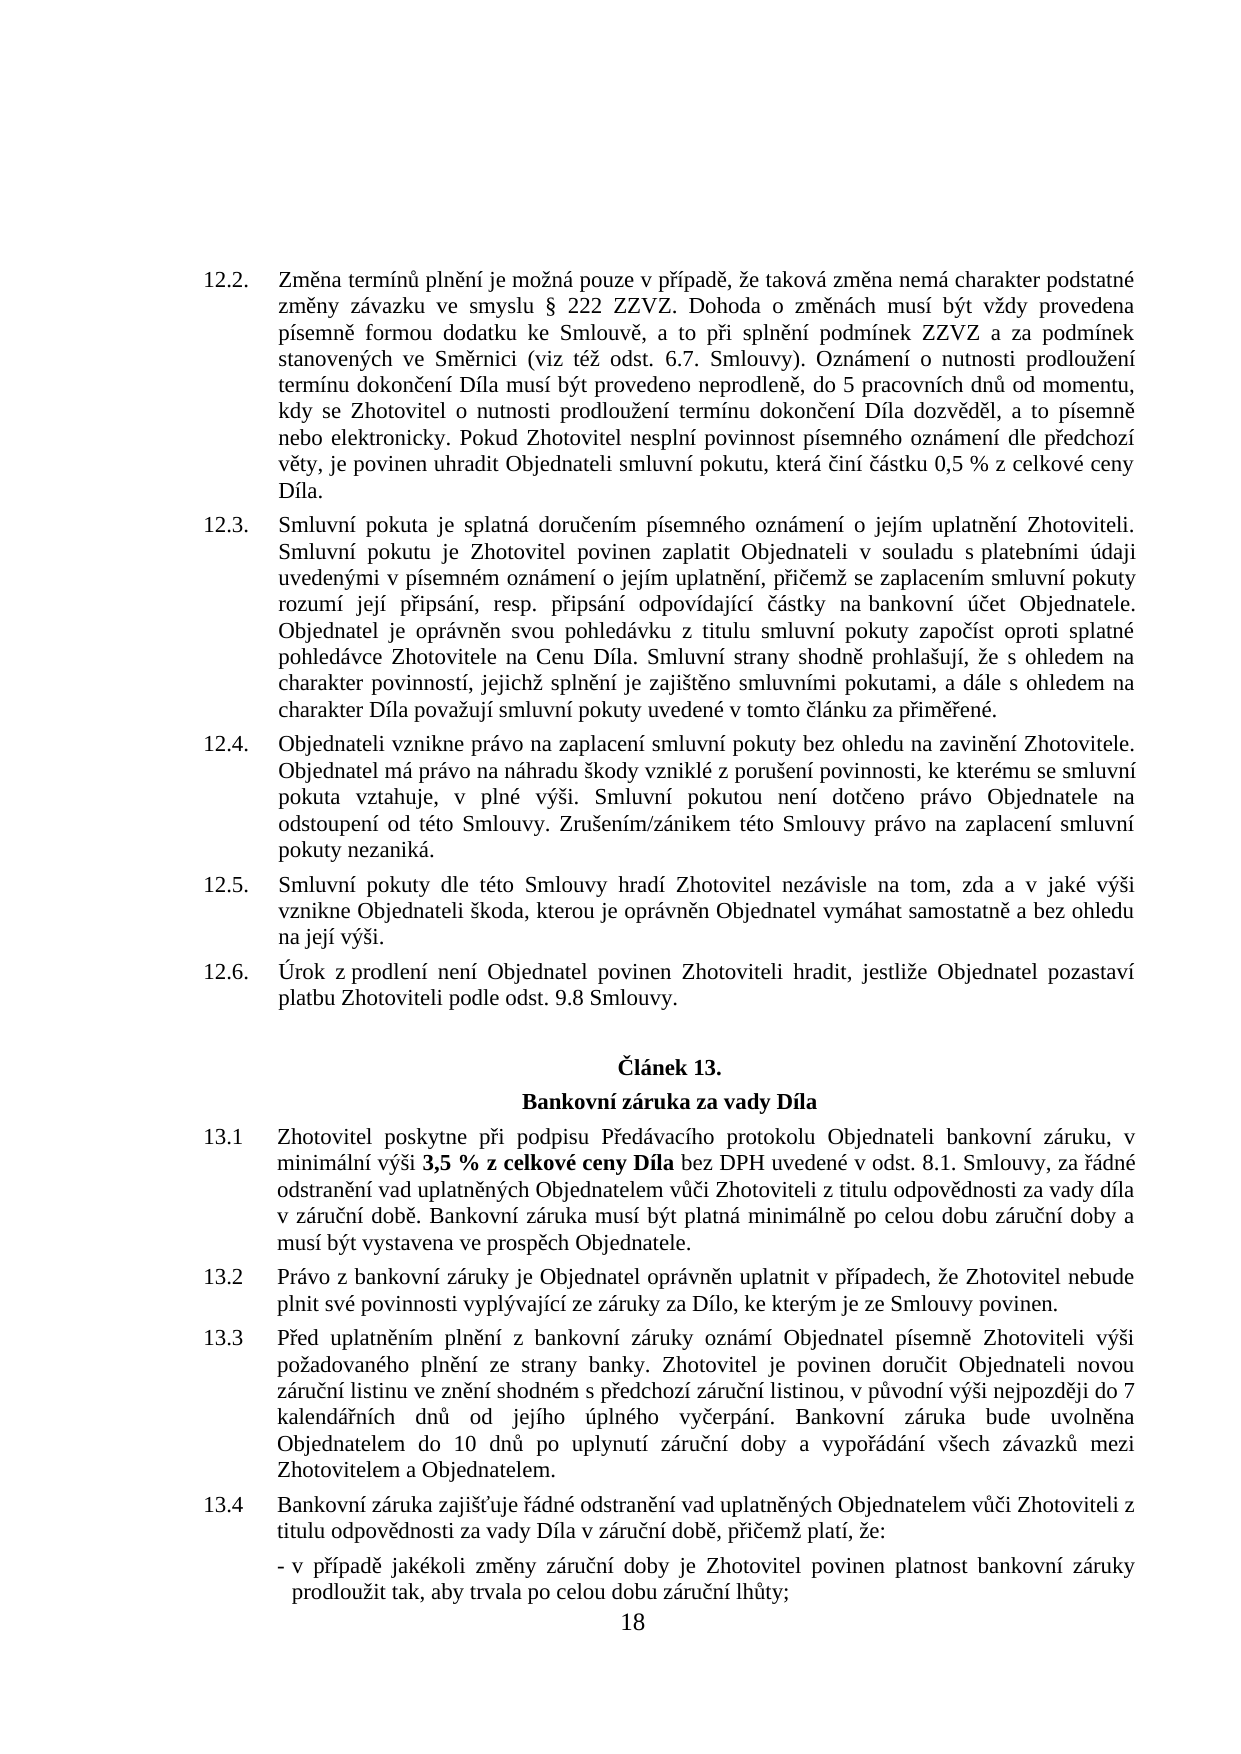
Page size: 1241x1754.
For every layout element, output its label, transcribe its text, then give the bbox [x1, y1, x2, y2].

text Změna termínů plnění je možná pouze v případě, že taková změna nemá charakter podstatné změny závazku ve smyslu § 222 ZZVZ. Dohoda o změnách musí být vždy provedena písemně formou dodatku ke Smlouvě, a to při splnění podmínek ZZVZ a za podmínek stanovených ve Směrnici (viz též odst. 6.7. Smlouvy). Oznámení o nutnosti prodloužení termínu dokončení Díla musí být provedeno neprodleně, do 5 pracovních dnů od momentu, kdy se Zhotovitel o nutnosti prodloužení termínu dokončení Díla dozvěděl, a to písemně nebo elektronicky. Pokud Zhotovitel nesplní povinnost písemného oznámení dle předchozí věty, je povinen uhradit Objednateli smluvní pokutu, která činí částku 0,5 % z celkové ceny Díla. [203, 266, 1136, 503]
list Bankovní záruka za vady Díla [203, 1088, 1136, 1115]
text Smluvní pokuty dle této Smlouvy hradí Zhotovitel nezávisle na tom, zda a v jaké výši vznikne Objednateli škoda, kterou je oprávněn Objednatel vymáhat samostatně a bez ohledu na její výši. [203, 871, 1136, 950]
list Bankovní záruka zajišťuje řádné odstranění vad uplatněných Objednatelem vůči Zhotoviteli z titulu odpovědnosti za vady Díla v záruční době, přičemž platí, že: [203, 1491, 1136, 1543]
list Právo z bankovní záruky je Objednatel oprávněn uplatnit v případech, že Zhotovitel nebude plnit své povinnosti vyplývající ze záruky za Dílo, ke kterým je ze Smlouvy povinen. [203, 1263, 1136, 1316]
text Objednateli vznikne právo na zaplacení smluvní pokuty bez ohledu na zavinění Zhotovitele. Objednatel má právo na náhradu škody vzniklé z porušení povinnosti, ke kterému se smluvní pokuta vztahuje, v plné výši. Smluvní pokutou není dotčeno právo Objednatele na odstoupení od této Smlouvy. Zrušením/zánikem této Smlouvy právo na zaplacení smluvní pokuty nezaniká. [203, 731, 1136, 862]
list Před uplatněním plnění z bankovní záruky oznámí Objednatel písemně Zhotoviteli výši požadovaného plnění ze strany banky. Zhotovitel je povinen doručit Objednateli novou záruční listinu ve znění shodném s předchozí záruční listinou, v původní výši nejpozději do 7 kalendářních dnů od jejího úplného vyčerpání. Bankovní záruka bude uvolněna Objednatelem do 10 dnů po uplynutí záruční doby a vypořádání všech závazků mezi Zhotovitelem a Objednatelem. [203, 1324, 1136, 1482]
list Zhotovitel poskytne při podpisu Předávacího protokolu Objednateli bankovní záruku, v minimální výši 3,5 % z celkové ceny Díla bez DPH uvedené v odst. 8.1. Smlouvy, za řádné odstranění vad uplatněných Objednatelem vůči Zhotoviteli z titulu odpovědnosti za vady díla v záruční době. Bankovní záruka musí být platná minimálně po celou dobu záruční doby a musí být vystavena ve prospěch Objednatele. [203, 1123, 1136, 1255]
text Úrok z prodlení není Objednatel povinen Zhotoviteli hradit, jestliže Objednatel pozastaví platbu Zhotoviteli podle odst. 9.8 Smlouvy. [203, 958, 1136, 1011]
list v případě jakékoli změny záruční doby je Zhotovitel povinen platnost bankovní záruky prodloužit tak, aby trvala po celou dobu záruční lhůty; [277, 1552, 1136, 1604]
text Smluvní pokuta je splatná doručením písemného oznámení o jejím uplatnění Zhotoviteli. Smluvní pokutu je Zhotovitel povinen zaplatit Objednateli v souladu s platebními údaji uvedenými v písemném oznámení o jejím uplatnění, přičemž se zaplacením smluvní pokuty rozumí její připsání, resp. připsání odpovídající částky na bankovní účet Objednatele. Objednatel je oprávněn svou pohledávku z titulu smluvní pokuty započíst oproti splatné pohledávce Zhotovitele na Cenu Díla. Smluvní strany shodně prohlašují, že s ohledem na charakter povinností, jejichž splnění je zajištěno smluvními pokutami, a dále s ohledem na charakter Díla považují smluvní pokuty uvedené v tomto článku za přiměřené. [203, 511, 1136, 722]
